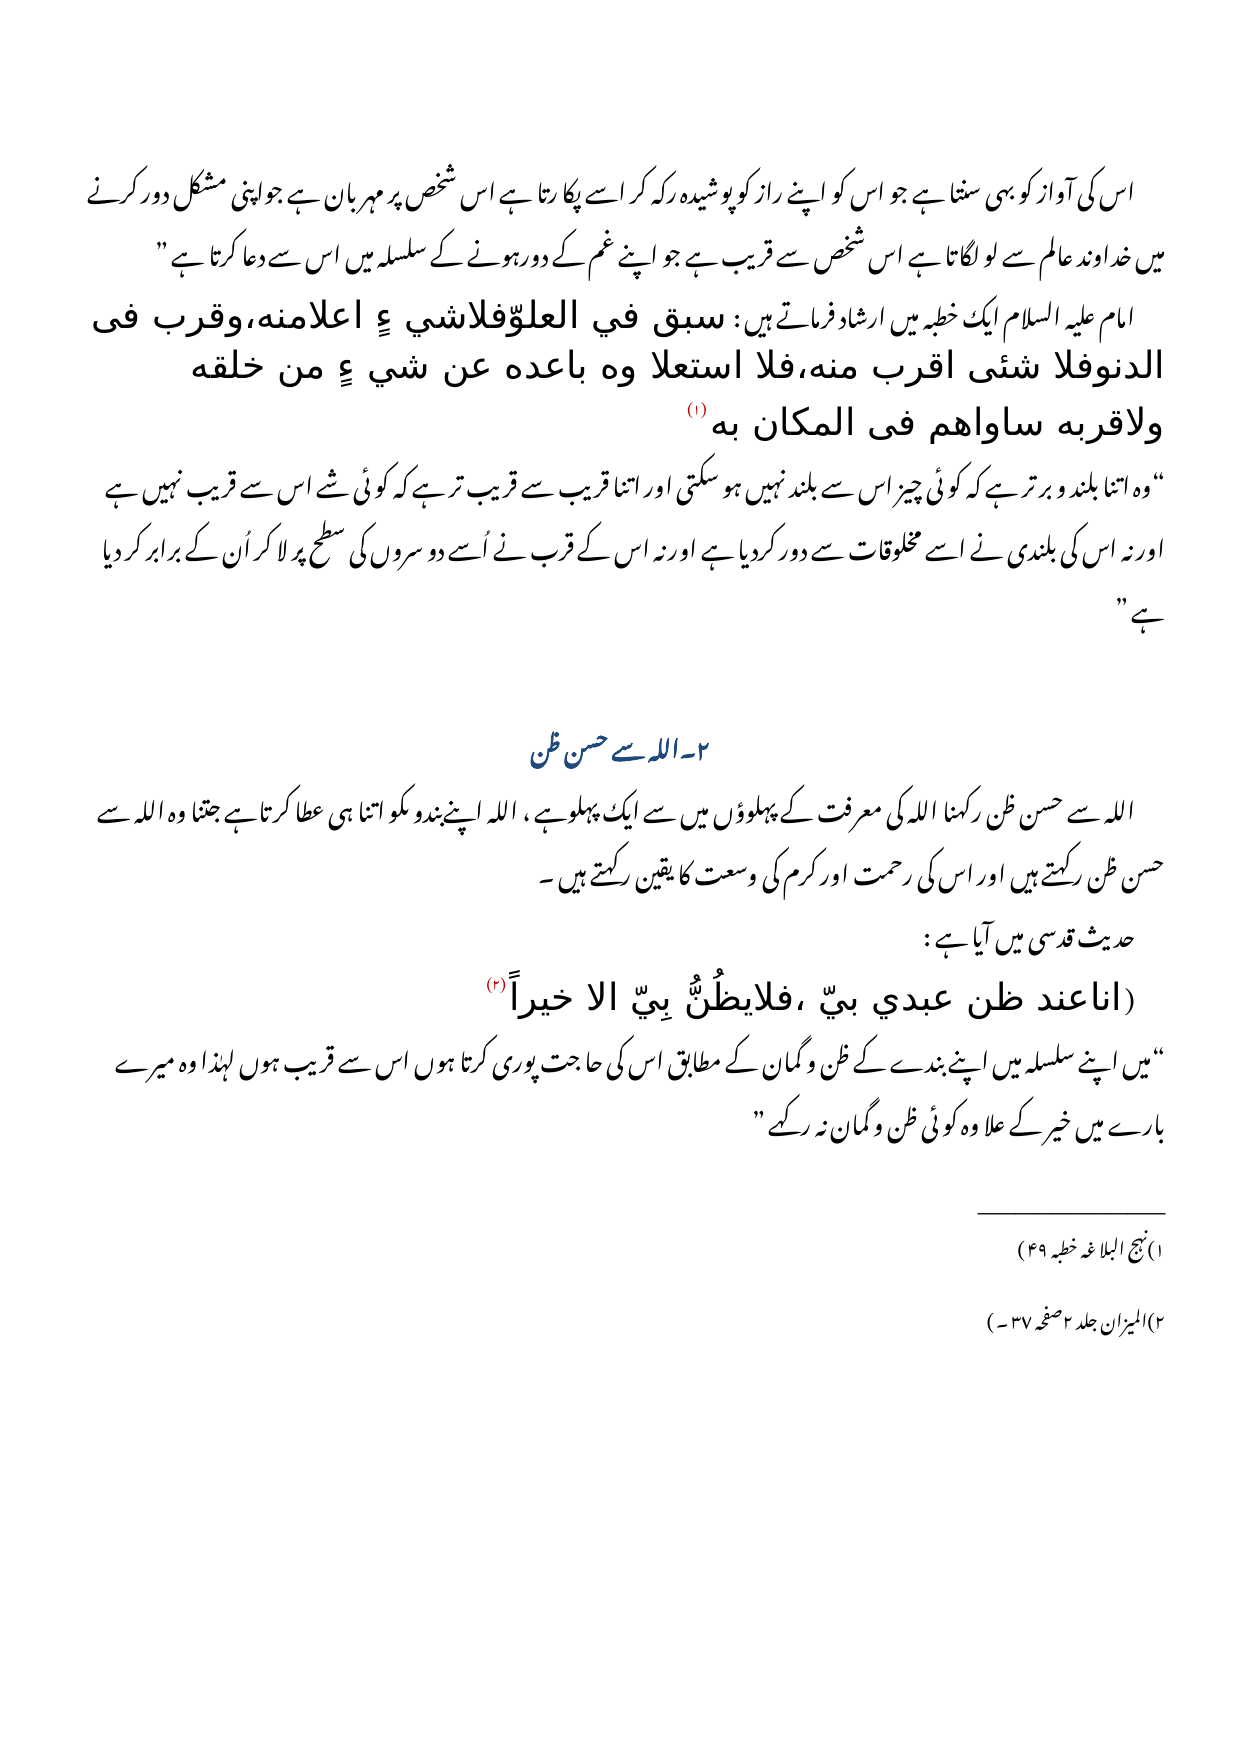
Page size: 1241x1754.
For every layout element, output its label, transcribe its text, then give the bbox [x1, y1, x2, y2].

text اس کی آواز کو بهی سنتا ہے جو اس کو اپنے راز کو پوشيدہ رکه کر اسے پکا رتا ہے اس شخص پر مہر بان ہے جواپنی مشکل دور کرنے ميں خداوند عالم سے لو لگاتا ہے اس شخص سے قریب ہے جو اپنے غم کے دورہونے کے سلسلہ ميں اس سے دعا کرتا ہے ” [75, 156, 1165, 281]
text ( اناعند ظن عبدي بيّ ،فلایظُنُّ بِيّ الا خيراً (٢) “ميں اپنے سلسلہ ميں اپنے بندے کے ظن و گمان کے مطابق اس کی حا جت پوری کرتا ہوں اس سے قریب ہوں لہٰذا وہ ميرے بارے ميں خير کے علا وہ کو ئی ظن و گمان نہ رکهے ” [75, 962, 1165, 1150]
text حدیث قدسی ميں آیا ہے : [75, 900, 1165, 962]
text ____________________ ١)نہج البلا غہ خطبہ ۴٩ ) [75, 1175, 1165, 1269]
text ٢)الميزان جلد ٢صفحہ ٣٧ ۔ ) [75, 1294, 1165, 1341]
text امام عليہ السلام ایک خطبہ ميں ارشاد فرماتے ہيں : سبق في العلوّفلاشي ءٍ اعلامنه،وقرب فی الدنوفلا شئی اقرب منه،فلا استعلا وه باعده عن شي ءٍ من خلقه ولاقربه ساواهم فی المکان به (١) “وہ اتنا بلند و بر تر ہے کہ کو ئی چيز اس سے بلند نہيں ہو سکتی اور اتنا قریب سے قریب تر ہے کہ کو ئی شے اس سے قریب نہيں ہے اور نہ اس کی بلندی نے اسے مخلوقات سے دور کردیا ہے اور نہ اس کے قرب نے اُسے دو سروں کی سطح پر لا کر اُن کے برابر کر دیا ہے ” [75, 281, 1165, 637]
text الله سے حسن ظن رکهنا الله کی معرفت کے پہلوؤں ميں سے ایک پہلوہے ، الله اپنےبندو ںکو اتنا ہی عطا کر تاہے جتنا وہ الله سے حسن ظن رکهتے ہيں اور اس کی رحمت اور کرم کی وسعت کا یقين رکهتے ہيں ۔ [75, 775, 1165, 900]
subtitle ٢۔الله سے حسن ظن [75, 712, 1165, 775]
